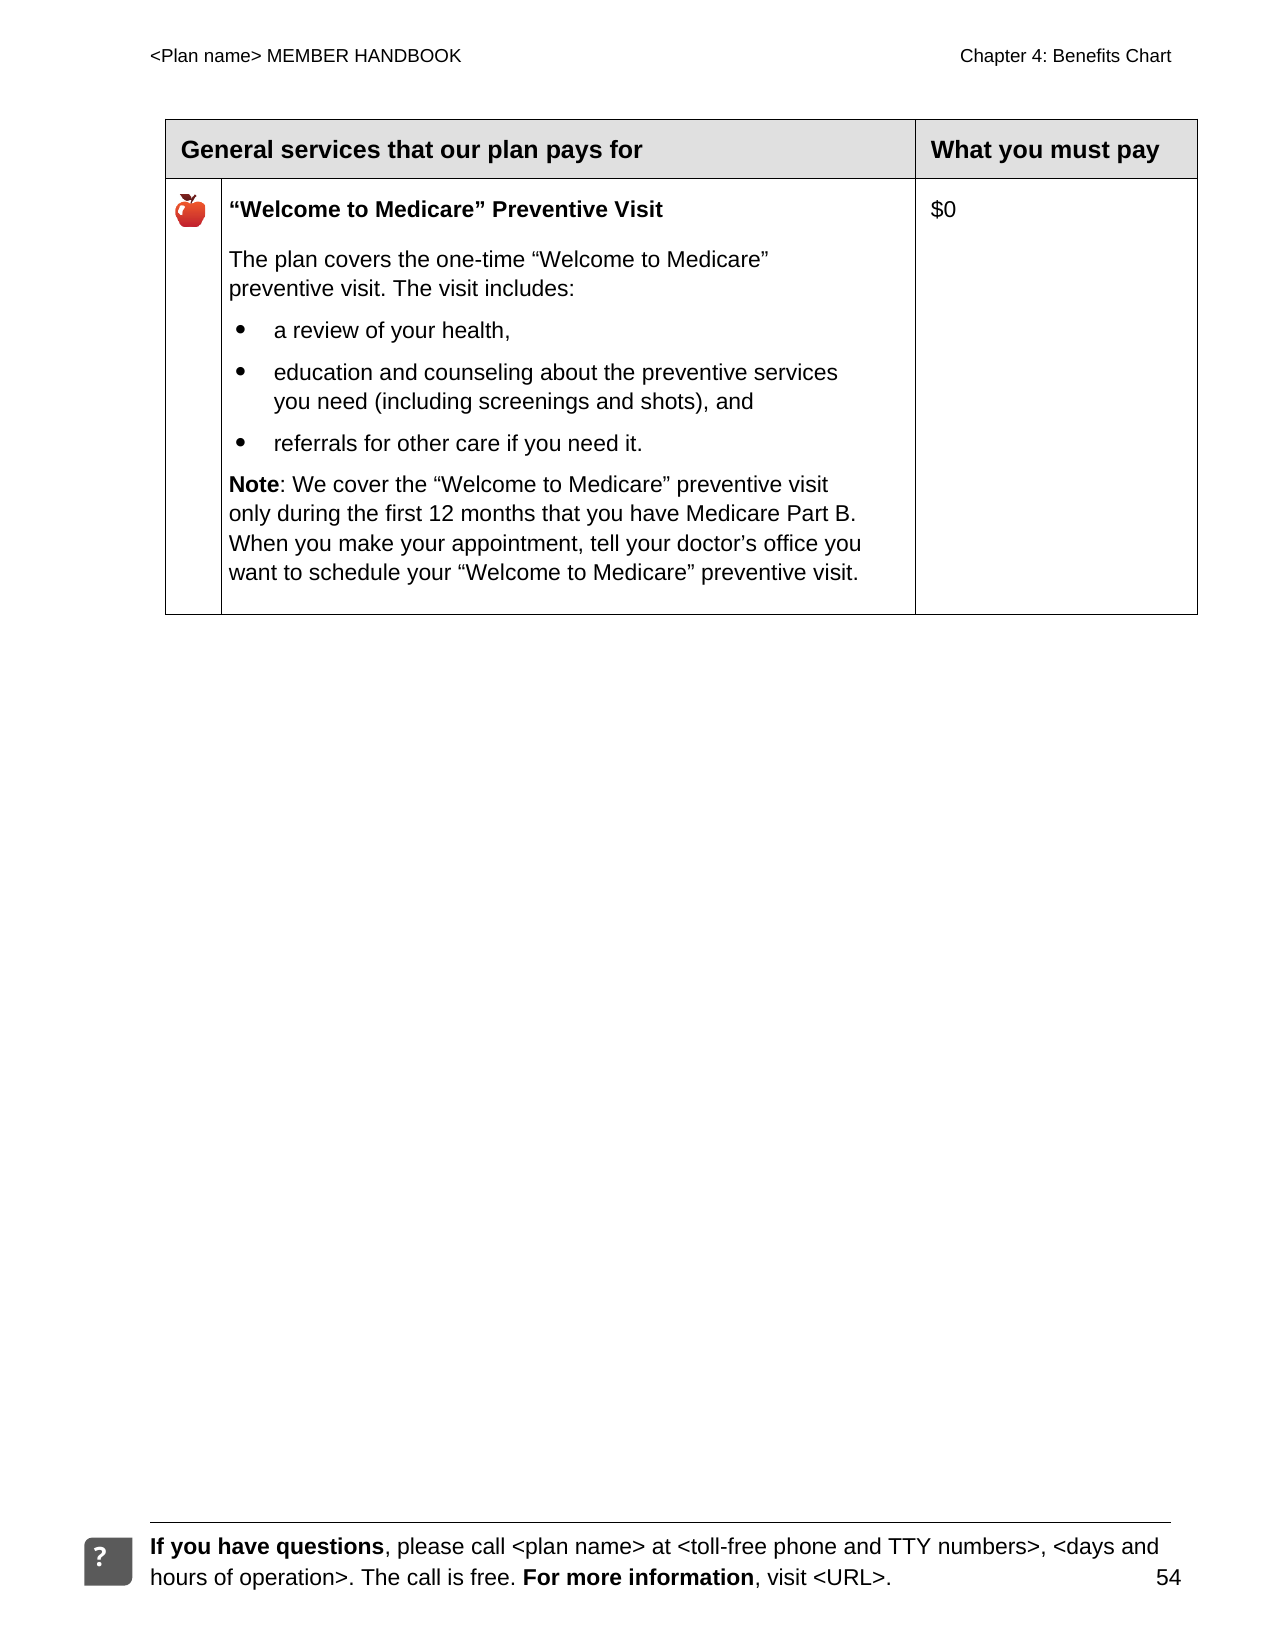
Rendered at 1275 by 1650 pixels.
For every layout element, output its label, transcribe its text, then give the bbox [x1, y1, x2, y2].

table_cell [166, 179, 221, 613]
table_cell $0 [916, 179, 1197, 613]
table_header General services that our plan pays for [166, 120, 915, 178]
table_header What you must pay [916, 120, 1197, 178]
picture [175, 194, 206, 227]
table_cell “Welcome to Medicare” Preventive Visit The plan covers the one-time “Welcome to Medicare” preventive visit. The visit includes: a review of your health, education and counseling about the preventive services you need (including screenings and shots), and referrals for other care if you need it. Note: We cover the “Welcome to Medicare” preventive visit only during the first 12 months that you have Medicare Part B. When you make your appointment, tell your doctor’s office you want to schedule your “Welcome to Medicare” preventive visit. [222, 179, 915, 613]
